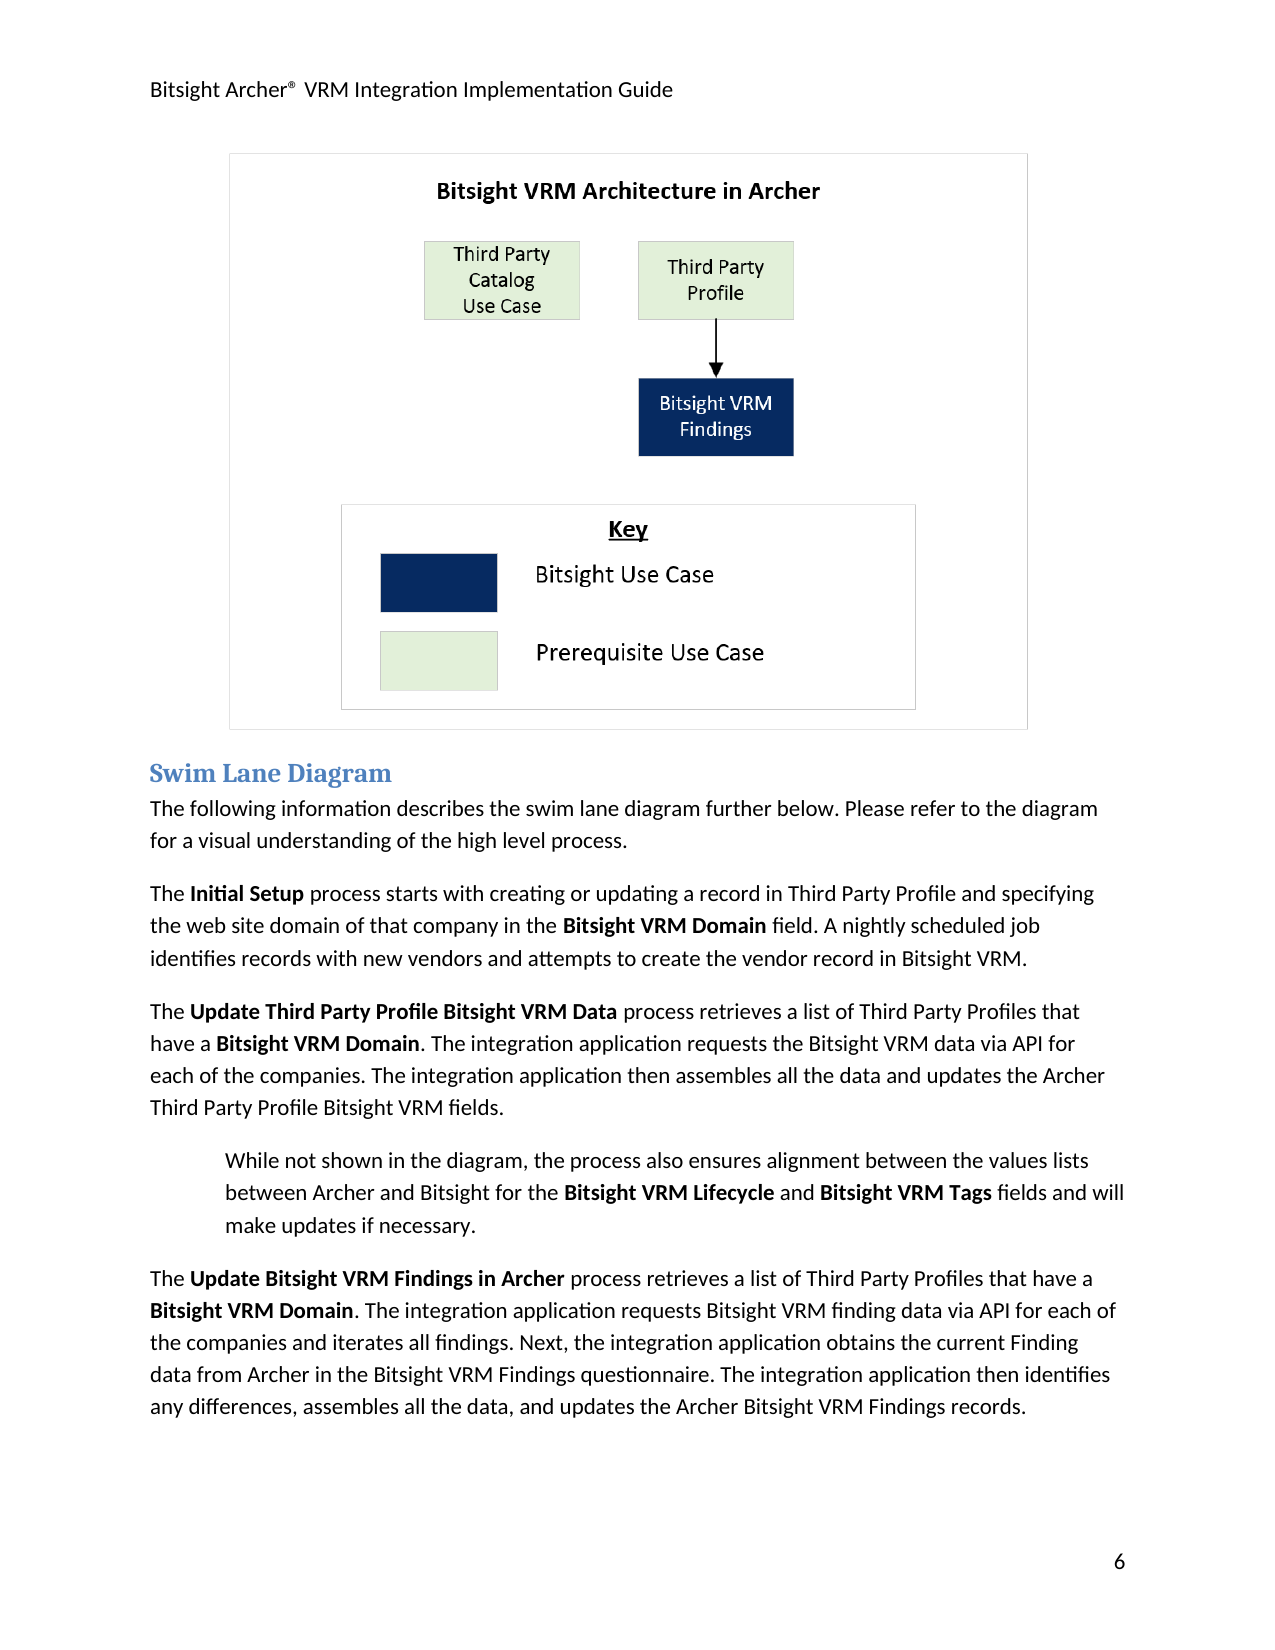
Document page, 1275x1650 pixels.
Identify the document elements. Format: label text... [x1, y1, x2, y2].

text The following information describes the swim lane diagram further below. Please refer to the diagram for a visual understanding of the high level process. [150, 794, 1125, 854]
text The Update Bitsight VRM Findings in Archer process retrieves a list of Third Party Profiles that have a Bitsight VRM Domain. The integration application requests Bitsight VRM finding data via API for each of the companies and iterates all findings. Next, the integration application obtains the current Finding data from Archer in the Bitsight VRM Findings questionnaire. The integration application then identifies any differences, assembles all the data, and updates the Archer Bitsight VRM Findings records. [150, 1264, 1125, 1421]
subtitle Swim Lane Diagram [150, 758, 1125, 789]
text While not shown in the diagram, the process also ensures alignment between the values lists between Archer and Bitsight for the Bitsight VRM Lifecycle and Bitsight VRM Tags fields and will make updates if necessary. [225, 1146, 1125, 1239]
text The Update Third Party Profile Bitsight VRM Data process retrieves a list of Third Party Profiles that have a Bitsight VRM Domain. The integration application requests the Bitsight VRM data via API for each of the companies. The integration application then assembles all the data and updates the Archer Third Party Profile Bitsight VRM fields. [150, 997, 1125, 1121]
text The Initial Setup process starts with creating or updating a record in Third Party Profile and specifying the web site domain of that company in the Bitsight VRM Domain field. A nightly scheduled job identifies records with new vendors and attempts to create the vendor record in Bitsight VRM. [150, 879, 1125, 972]
picture [225, 150, 1033, 734]
